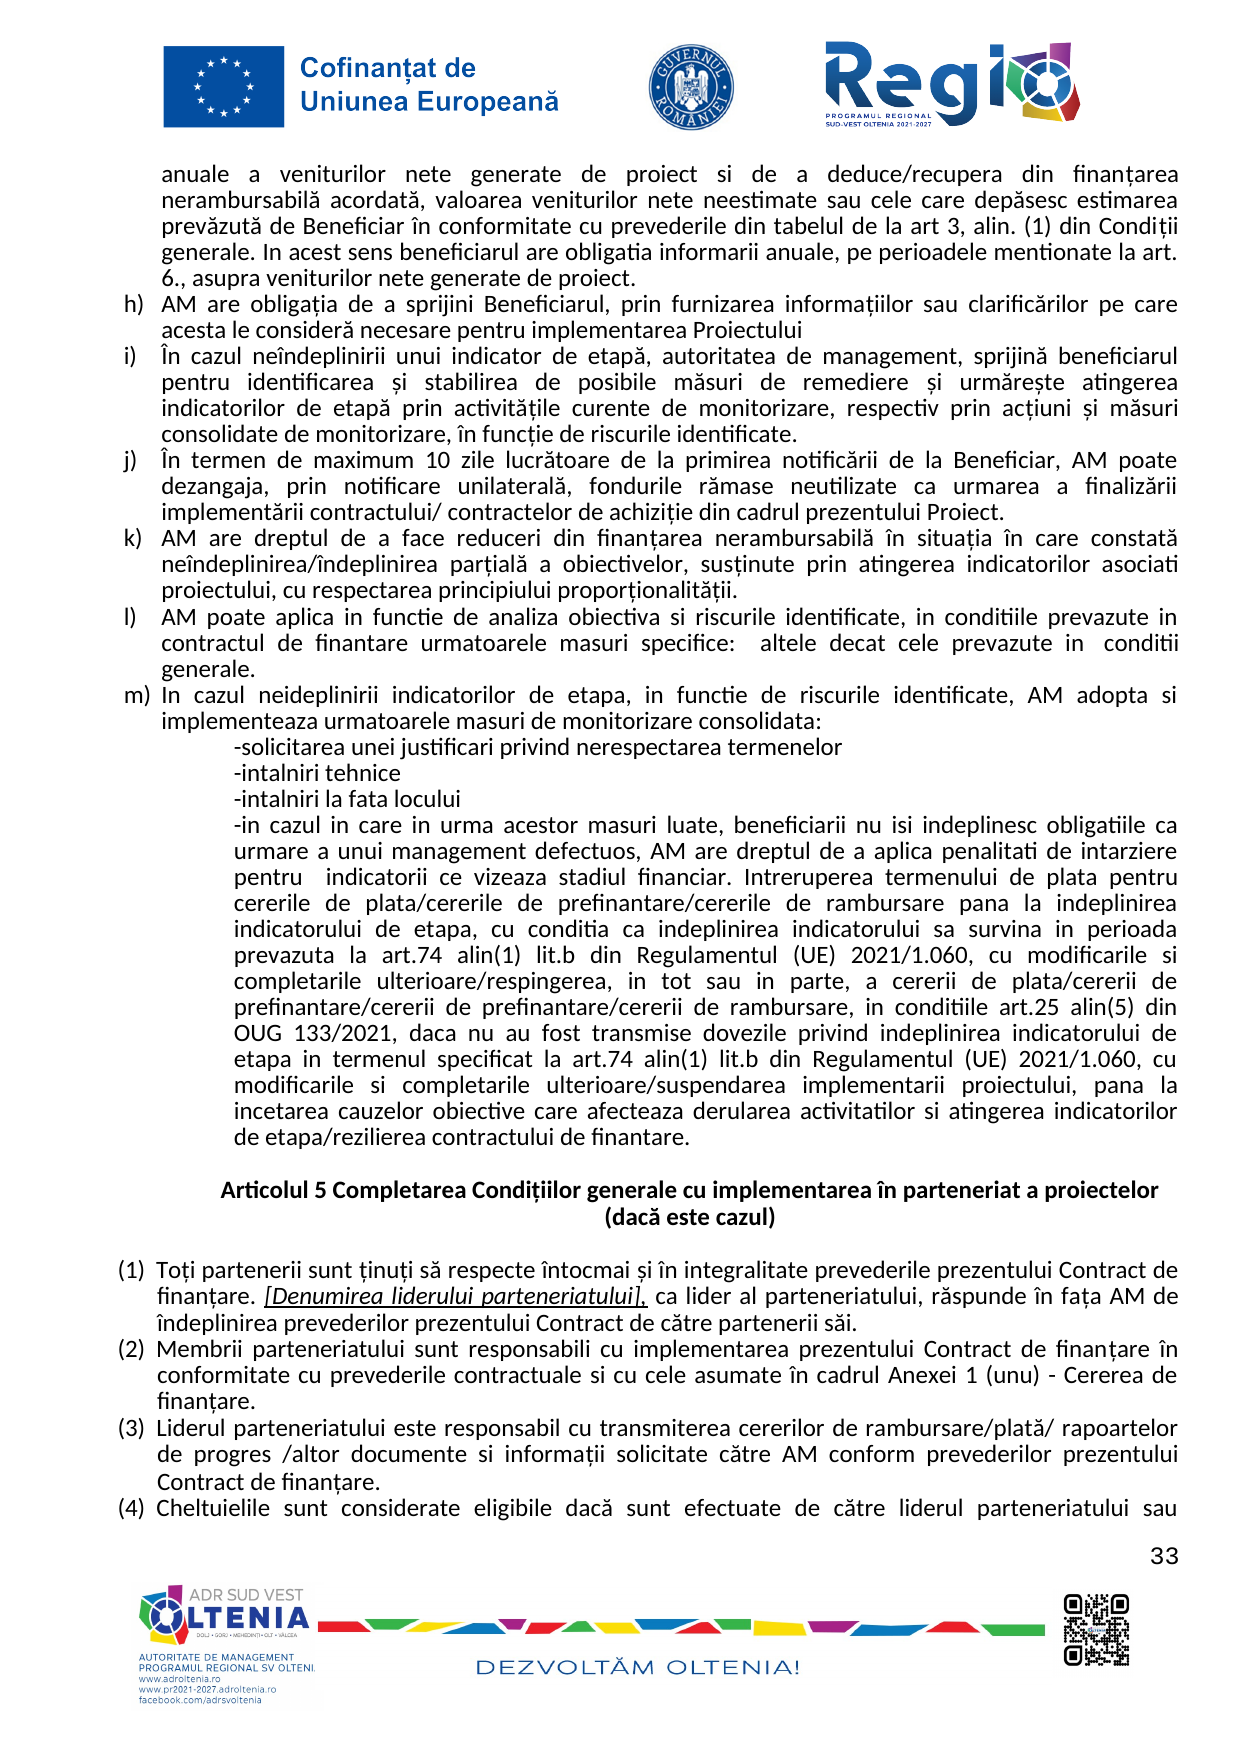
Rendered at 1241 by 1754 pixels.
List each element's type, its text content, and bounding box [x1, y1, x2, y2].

list In cazul neideplinirii indicatorilor de etapa, in functie de riscurile identificate, AM adopta si implementeaza urmatoarele masuri de monitorizare consolidata: [123, 682, 1179, 734]
list AM are dreptul de a face reduceri din finanţarea nerambursabilă în situaţia în care constată neîndeplinirea/îndeplinirea parţială a obiectivelor, susţinute prin atingerea indicatorilor asociati proiectului, cu respectarea principiului proporţionalităţii. [123, 526, 1179, 604]
list AM poate aplica in functie de analiza obiectiva si riscurile identificate, in conditiile prevazute in contractul de finantare urmatoarele masuri specifice: altele decat cele prevazute in conditii generale. [123, 604, 1179, 682]
picture [158, 42, 561, 131]
list AM are obligaţia de a sprijini Beneficiarul, prin furnizarea informaţiilor sau clarificărilor pe care acesta le consideră necesare pentru implementarea Proiectului [123, 292, 1179, 344]
list Toţi partenerii sunt ţinuţi să respecte întocmai şi în integralitate prevederile prezentului Contract de finanţare. [Denumirea liderului parteneriatului], ca lider al parteneriatului, răspunde în faţa AM de îndeplinirea prevederilor prezentului Contract de către partenerii săi. [117, 1257, 1179, 1336]
list Cheltuielile sunt considerate eligibile dacă sunt efectuate de către liderul parteneriatului sau partener/i. [117, 1495, 1179, 1522]
picture [823, 40, 1082, 129]
list Membrii parteneriatului sunt responsabili cu implementarea prezentului Contract de finanţare în conformitate cu prevederile contractuale si cu cele asumate în cadrul Anexei 1 (unu) - Cererea de finanţare. [117, 1336, 1179, 1414]
picture [131, 1582, 1134, 1711]
text -in cazul in care in urma acestor masuri luate, beneficiarii nu isi indeplinesc obligatiile ca urmare a unui management defectuos, AM are dreptul de a aplica penalitati de intarziere pentru indicatorii ce vizeaza stadiul financiar. Intreruperea termenului de plata pentru cererile de plata/cererile de prefinantare/cererile de rambursare pana la indeplinirea indicatorului de etapa, cu conditia ca indeplinirea indicatorului sa survina in perioada prevazuta la art.74 alin(1) lit.b din Regulamentul (UE) 2021/1.060, cu modificarile si completarile ulterioare/respingerea, in tot sau in parte, a cererii de plata/cererii de prefinantare/cererii de prefinantare/cererii de rambursare, in conditiile art.25 alin(5) din OUG 133/2021, daca nu au fost transmise dovezile privind indeplinirea indicatorului de etapa in termenul specificat la art.74 alin(1) lit.b din Regulamentul (UE) 2021/1.060, cu modificarile si completarile ulterioare/suspendarea implementarii proiectului, pana la incetarea cauzelor obiective care afecteaza derularea activitatilor si atingerea indicatorilor de etapa/rezilierea contractului de finantare. [233, 812, 1179, 1151]
text -intalniri la fata locului [160, 786, 1179, 812]
text Articolul 5 Completarea Condiţiilor generale cu implementarea în parteneriat a proiectelor (dacă este cazul) [201, 1177, 1179, 1230]
text -solicitarea unei justificari privind nerespectarea termenelor [160, 734, 1179, 760]
list Liderul parteneriatului este responsabil cu transmiterea cererilor de rambursare/plată/ rapoartelor de progres /altor documente si informaţii solicitate către AM conform prevederilor prezentului Contract de finanţare. [117, 1414, 1179, 1495]
list În cazul neîndeplinirii unui indicator de etapă, autoritatea de management, sprijină beneficiarul pentru identificarea şi stabilirea de posibile măsuri de remediere şi urmăreşte atingerea indicatorilor de etapă prin activităţile curente de monitorizare, respectiv prin acţiuni şi măsuri consolidate de monitorizare, în funcţie de riscurile identificate. [123, 344, 1179, 448]
picture [645, 42, 739, 132]
text -intalniri tehnice [160, 760, 1179, 786]
list În termen de maximum 10 zile lucrătoare de la primirea notificării de la Beneficiar, AM poate dezangaja, prin notificare unilaterală, fondurile rămase neutilizate ca urmarea a finalizării implementării contractului/ contractelor de achiziţie din cadrul prezentului Proiect. [123, 448, 1179, 526]
